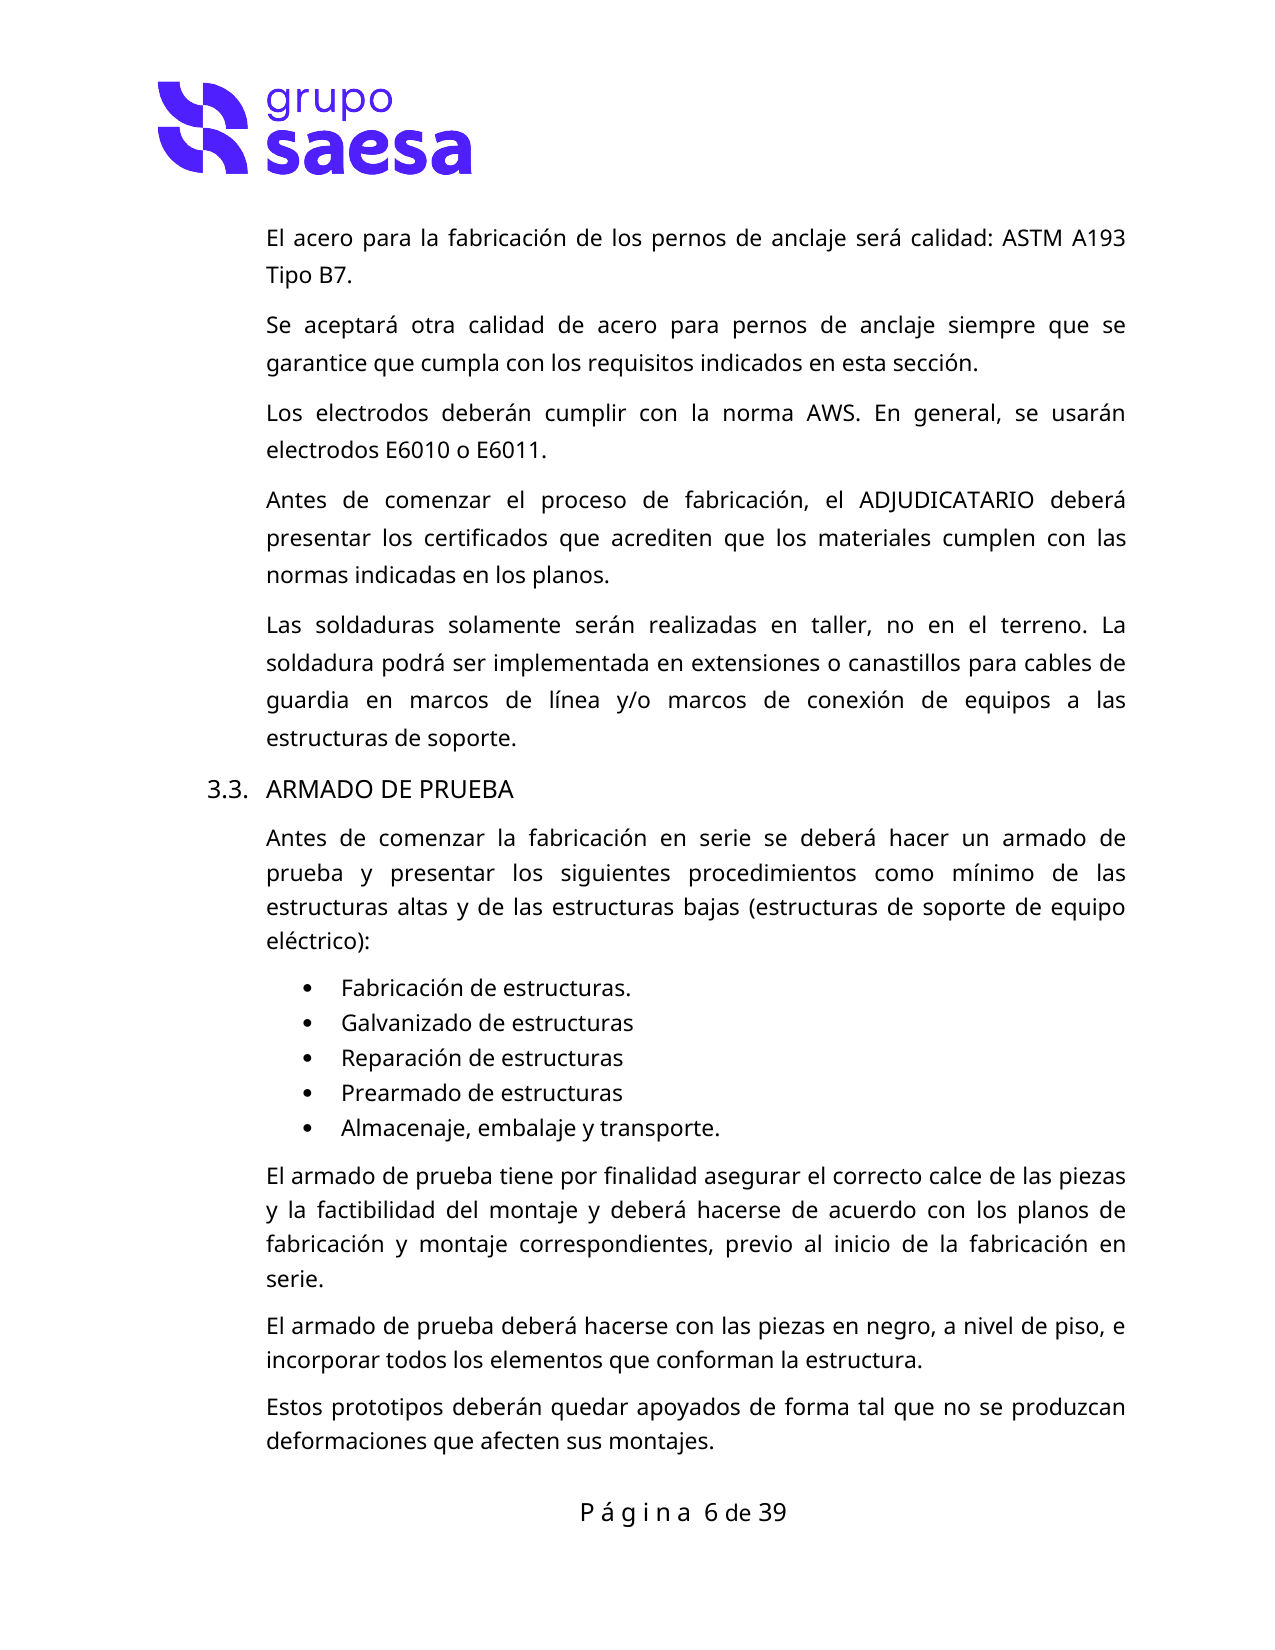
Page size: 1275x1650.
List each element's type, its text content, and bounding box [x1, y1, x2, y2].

list Almacenaje, embalaje y transporte. [303, 1112, 1127, 1143]
list Reparación de estructuras [303, 1042, 1127, 1073]
list Galvanizado de estructuras [303, 1007, 1127, 1038]
subtitle ARMADO DE PRUEBA [207, 771, 1127, 806]
text El armado de prueba tiene por finalidad asegurar el correcto calce de las piezas y la factibilidad del montaje y deberá hacerse de acuerdo con los planos de fabricación y montaje correspondientes, previo al inicio de la fabricación en serie. [266, 1159, 1127, 1294]
text Antes de comenzar la fabricación en serie se deberá hacer un armado de prueba y presentar los siguientes procedimientos como mínimo de las estructuras altas y de las estructuras bajas (estructuras de soporte de equipo eléctrico): [266, 822, 1127, 956]
text Los electrodos deberán cumplir con la norma AWS. En general, se usarán electrodos E6010 o E6011. [266, 396, 1127, 465]
text El acero para la fabricación de los pernos de anclaje será calidad: ASTM A193 Tipo B7. [266, 221, 1127, 290]
text Se aceptará otra calidad de acero para pernos de anclaje siempre que se garantice que cumpla con los requisitos indicados en esta sección. [266, 309, 1127, 378]
picture [147, 73, 481, 178]
list Fabricación de estructuras. [303, 972, 1127, 1003]
text El armado de prueba deberá hacerse con las piezas en negro, a nivel de piso, e incorporar todos los elementos que conforman la estructura. [266, 1309, 1127, 1375]
text Estos prototipos deberán quedar apoyados de forma tal que no se produzcan deformaciones que afecten sus montajes. [266, 1391, 1127, 1456]
list Prearmado de estructuras [303, 1077, 1127, 1108]
text Las soldaduras solamente serán realizadas en taller, no en el terreno. La soldadura podrá ser implementada en extensiones o canastillos para cables de guardia en marcos de línea y/o marcos de conexión de equipos a las estructuras de soporte. [266, 609, 1127, 753]
text Antes de comenzar el proceso de fabricación, el ADJUDICATARIO deberá presentar los certificados que acrediten que los materiales cumplen con las normas indicadas en los planos. [266, 484, 1127, 590]
